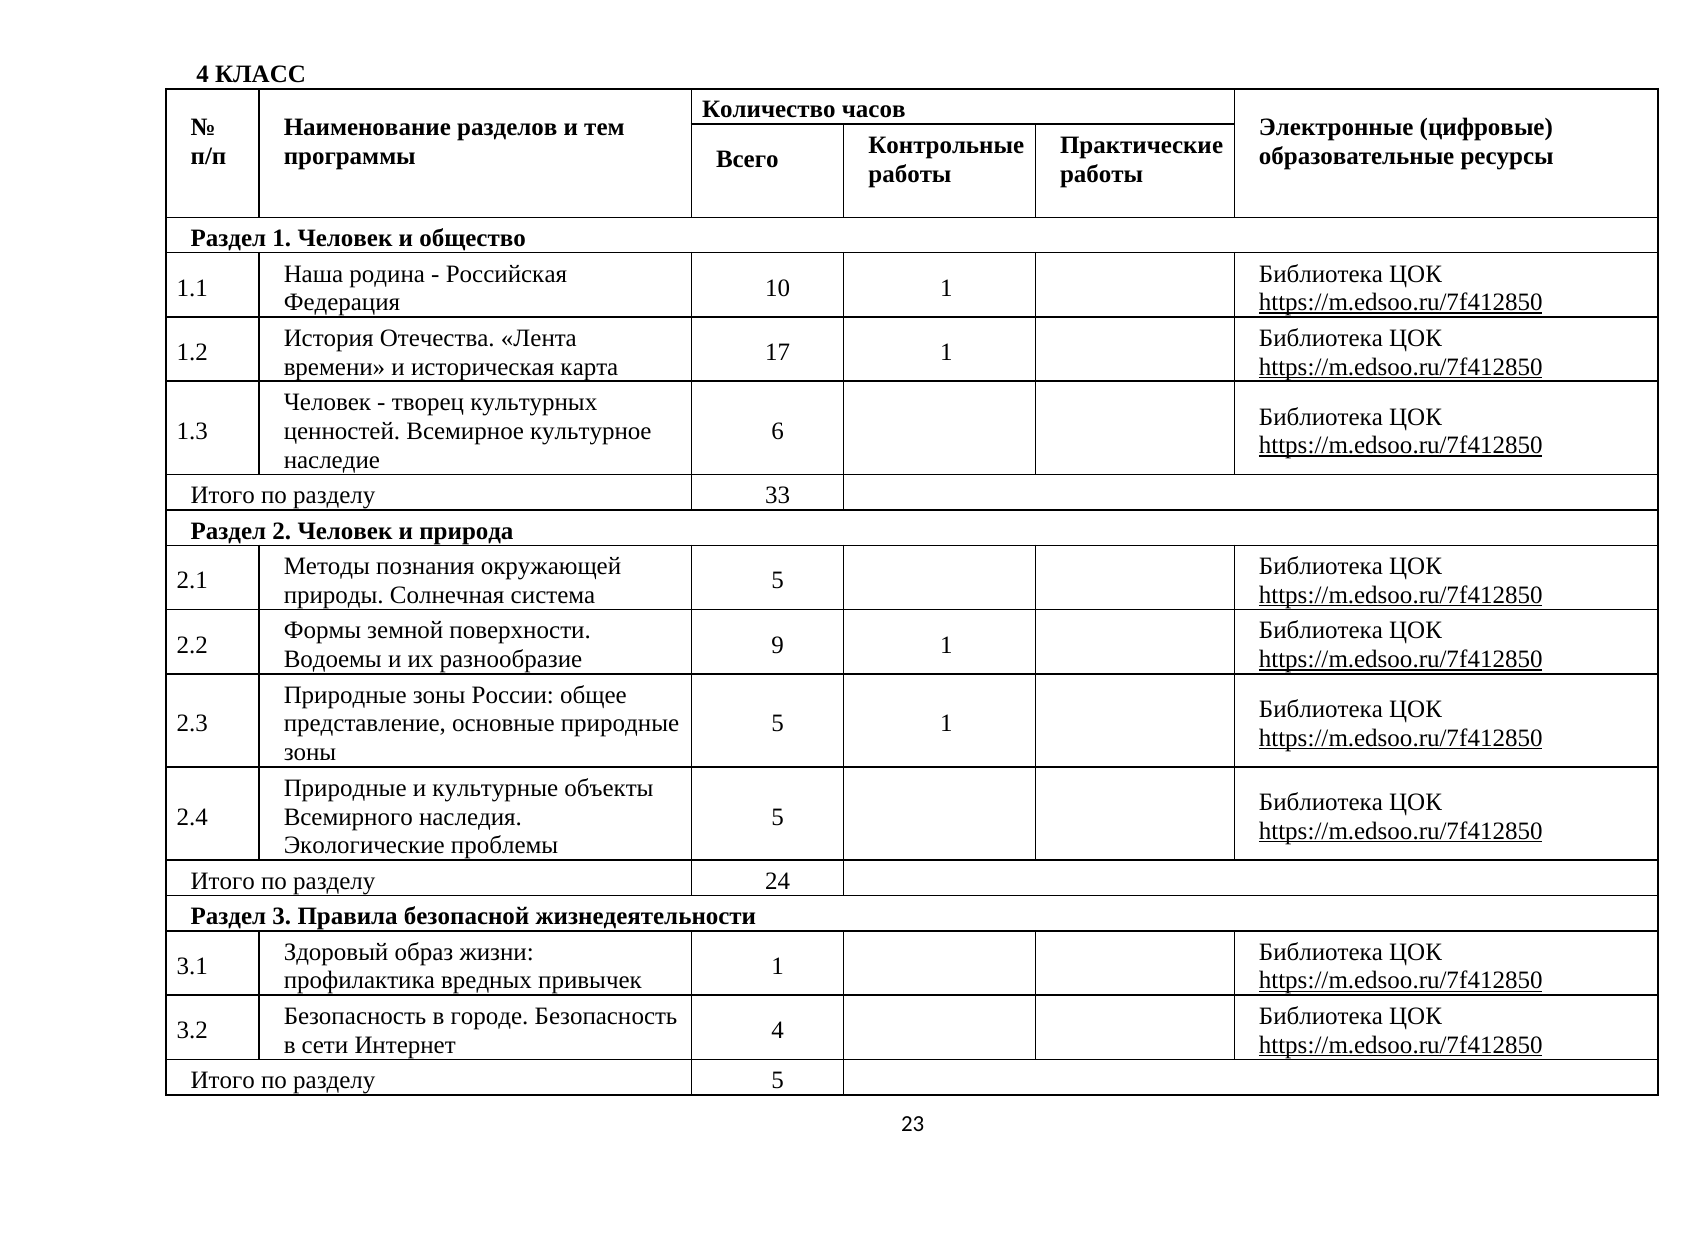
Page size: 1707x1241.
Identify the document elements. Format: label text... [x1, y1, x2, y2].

table_cell 1 [844, 318, 1035, 380]
table_cell [844, 475, 1657, 509]
table_cell 5 [692, 675, 843, 766]
table_cell Библиотека ЦОК https://m.edsoo.ru/7f412850 [1235, 610, 1657, 673]
table_cell 3.2 [167, 996, 258, 1059]
table_cell 5 [692, 546, 843, 609]
table_cell Всего [692, 125, 843, 216]
table_cell [1036, 382, 1234, 473]
table_cell 24 [692, 861, 843, 894]
table_header № п/п [167, 90, 258, 216]
table_cell 2.4 [167, 768, 258, 859]
table_cell 1 [692, 932, 843, 994]
table_cell [844, 546, 1035, 609]
table_cell [844, 861, 1657, 894]
table_cell Формы земной поверхности. Водоемы и их разнообразие [260, 610, 691, 673]
table_cell [1036, 932, 1234, 994]
table_cell 1 [844, 610, 1035, 673]
table_cell Библиотека ЦОК https://m.edsoo.ru/7f412850 [1235, 675, 1657, 766]
table_cell Раздел 2. Человек и природа [167, 511, 1657, 544]
table_cell 1.1 [167, 253, 258, 316]
table_cell Контрольные работы [844, 125, 1035, 216]
table_cell 33 [692, 475, 843, 509]
table_cell [844, 768, 1035, 859]
table_cell Природные и культурные объекты Всемирного наследия. Экологические проблемы [260, 768, 691, 859]
table_cell 2.3 [167, 675, 258, 766]
table_cell Библиотека ЦОК https://m.edsoo.ru/7f412850 [1235, 382, 1657, 473]
table_cell Библиотека ЦОК https://m.edsoo.ru/7f412850 [1235, 932, 1657, 994]
table_cell Библиотека ЦОК https://m.edsoo.ru/7f412850 [1235, 996, 1657, 1059]
table_cell 17 [692, 318, 843, 380]
table_cell История Отечества. «Лента времени» и историческая карта [260, 318, 691, 380]
table_cell 1.2 [167, 318, 258, 380]
table_cell [844, 932, 1035, 994]
table_cell Практические работы [1036, 125, 1234, 216]
table_header Количество часов [692, 90, 1234, 123]
table_cell Наша родина - Российская Федерация [260, 253, 691, 316]
table_cell [1036, 996, 1234, 1059]
table_cell Библиотека ЦОК https://m.edsoo.ru/7f412850 [1235, 768, 1657, 859]
table_cell Безопасность в городе. Безопасность в сети Интернет [260, 996, 691, 1059]
table_cell [844, 996, 1035, 1059]
table_header Электронные (цифровые) образовательные ресурсы [1235, 90, 1657, 216]
table_cell [1036, 546, 1234, 609]
table_cell 9 [692, 610, 843, 673]
table_header Наименование разделов и тем программы [260, 90, 691, 216]
table_cell [1036, 318, 1234, 380]
text 4 КЛАСС [190, 59, 1647, 88]
table_cell Методы познания окружающей природы. Солнечная система [260, 546, 691, 609]
table_cell [1036, 675, 1234, 766]
table_cell 2.2 [167, 610, 258, 673]
table_cell 5 [692, 1060, 843, 1094]
table_cell Библиотека ЦОК https://m.edsoo.ru/7f412850 [1235, 546, 1657, 609]
table_cell [844, 1060, 1657, 1094]
table_cell Раздел 1. Человек и общество [167, 218, 1657, 252]
table_cell Итого по разделу [167, 475, 691, 509]
table_cell Итого по разделу [167, 861, 691, 894]
table_cell 10 [692, 253, 843, 316]
table_cell 5 [692, 768, 843, 859]
table_cell 1 [844, 253, 1035, 316]
table_cell [1036, 610, 1234, 673]
table_cell [844, 382, 1035, 473]
table_cell Итого по разделу [167, 1060, 691, 1094]
table_cell [1036, 253, 1234, 316]
table_cell Библиотека ЦОК https://m.edsoo.ru/7f412850 [1235, 318, 1657, 380]
table_cell Природные зоны России: общее представление, основные природные зоны [260, 675, 691, 766]
table_cell 4 [692, 996, 843, 1059]
table_cell 2.1 [167, 546, 258, 609]
table_cell [1036, 768, 1234, 859]
table_cell Раздел 3. Правила безопасной жизнедеятельности [167, 896, 1657, 930]
table_cell 1.3 [167, 382, 258, 473]
table_cell 6 [692, 382, 843, 473]
table_cell Человек - творец культурных ценностей. Всемирное культурное наследие [260, 382, 691, 473]
table_cell Библиотека ЦОК https://m.edsoo.ru/7f412850 [1235, 253, 1657, 316]
table_cell Здоровый образ жизни: профилактика вредных привычек [260, 932, 691, 994]
table_cell 3.1 [167, 932, 258, 994]
table_cell 1 [844, 675, 1035, 766]
